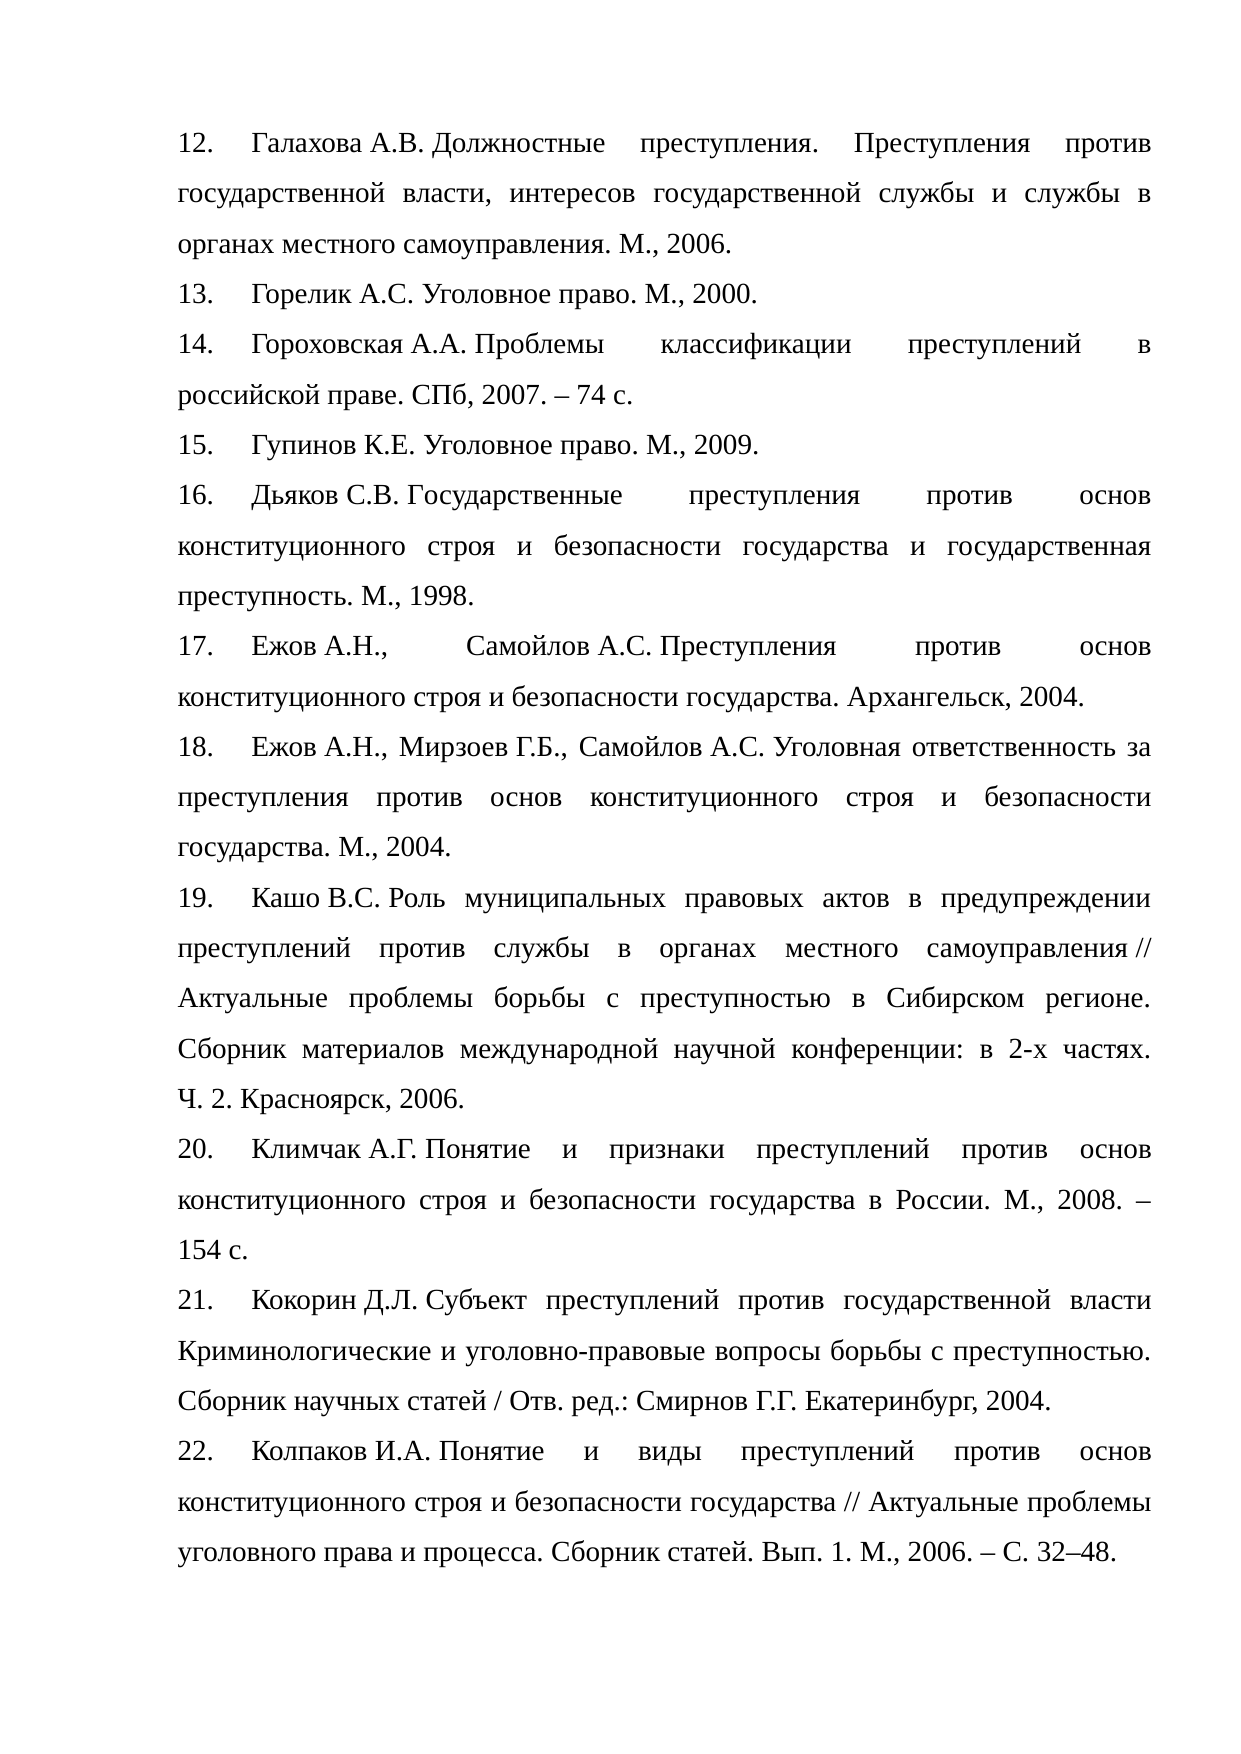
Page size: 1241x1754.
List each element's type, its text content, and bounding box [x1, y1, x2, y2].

list Ежов А.Н., Самойлов А.С. Преступления против основ конституционного строя и безопасности государства. Архангельск, 2004. [177, 628, 1152, 712]
list Кашо В.С. Роль муниципальных правовых актов в предупреждении преступлений против службы в органах местного самоуправления // Актуальные проблемы борьбы с преступностью в Сибирском регионе. Сборник материалов международной научной конференции: в 2-х частях. Ч. 2. Красноярск, 2006. [177, 880, 1152, 1115]
list Кокорин Д.Л. Субъект преступлений против государственной власти Криминологические и уголовно-правовые вопросы борьбы с преступностью. Сборник научных статей / Отв. ред.: Смирнов Г.Г. Екатеринбург, 2004. [177, 1282, 1152, 1417]
list Ежов А.Н., Мирзоев Г.Б., Самойлов А.С. Уголовная ответственность за преступления против основ конституционного строя и безопасности государства. М., 2004. [177, 729, 1152, 863]
list Гороховская А.А. Проблемы классификации преступлений в российской праве. СПб, 2007. – 74 с. [177, 326, 1152, 410]
list Гупинов К.Е. Уголовное право. М., 2009. [177, 427, 1152, 461]
list Климчак А.Г. Понятие и признаки преступлений против основ конституционного строя и безопасности государства в России. М., 2008. – 154 с. [177, 1131, 1152, 1266]
list Горелик А.С. Уголовное право. М., 2000. [177, 276, 1152, 310]
list Галахова А.В. Должностные преступления. Преступления против государственной власти, интересов государственной службы и службы в органах местного самоуправления. М., 2006. [177, 125, 1152, 259]
list Колпаков И.А. Понятие и виды преступлений против основ конституционного строя и безопасности государства // Актуальные проблемы уголовного права и процесса. Сборник статей. Вып. ., 2006. – С. 32–48. [177, 1433, 1152, 1567]
list Дьяков С.В. Государственные преступления против основ конституционного строя и безопасности государства и государственная преступность. М., 1998. [177, 477, 1152, 612]
